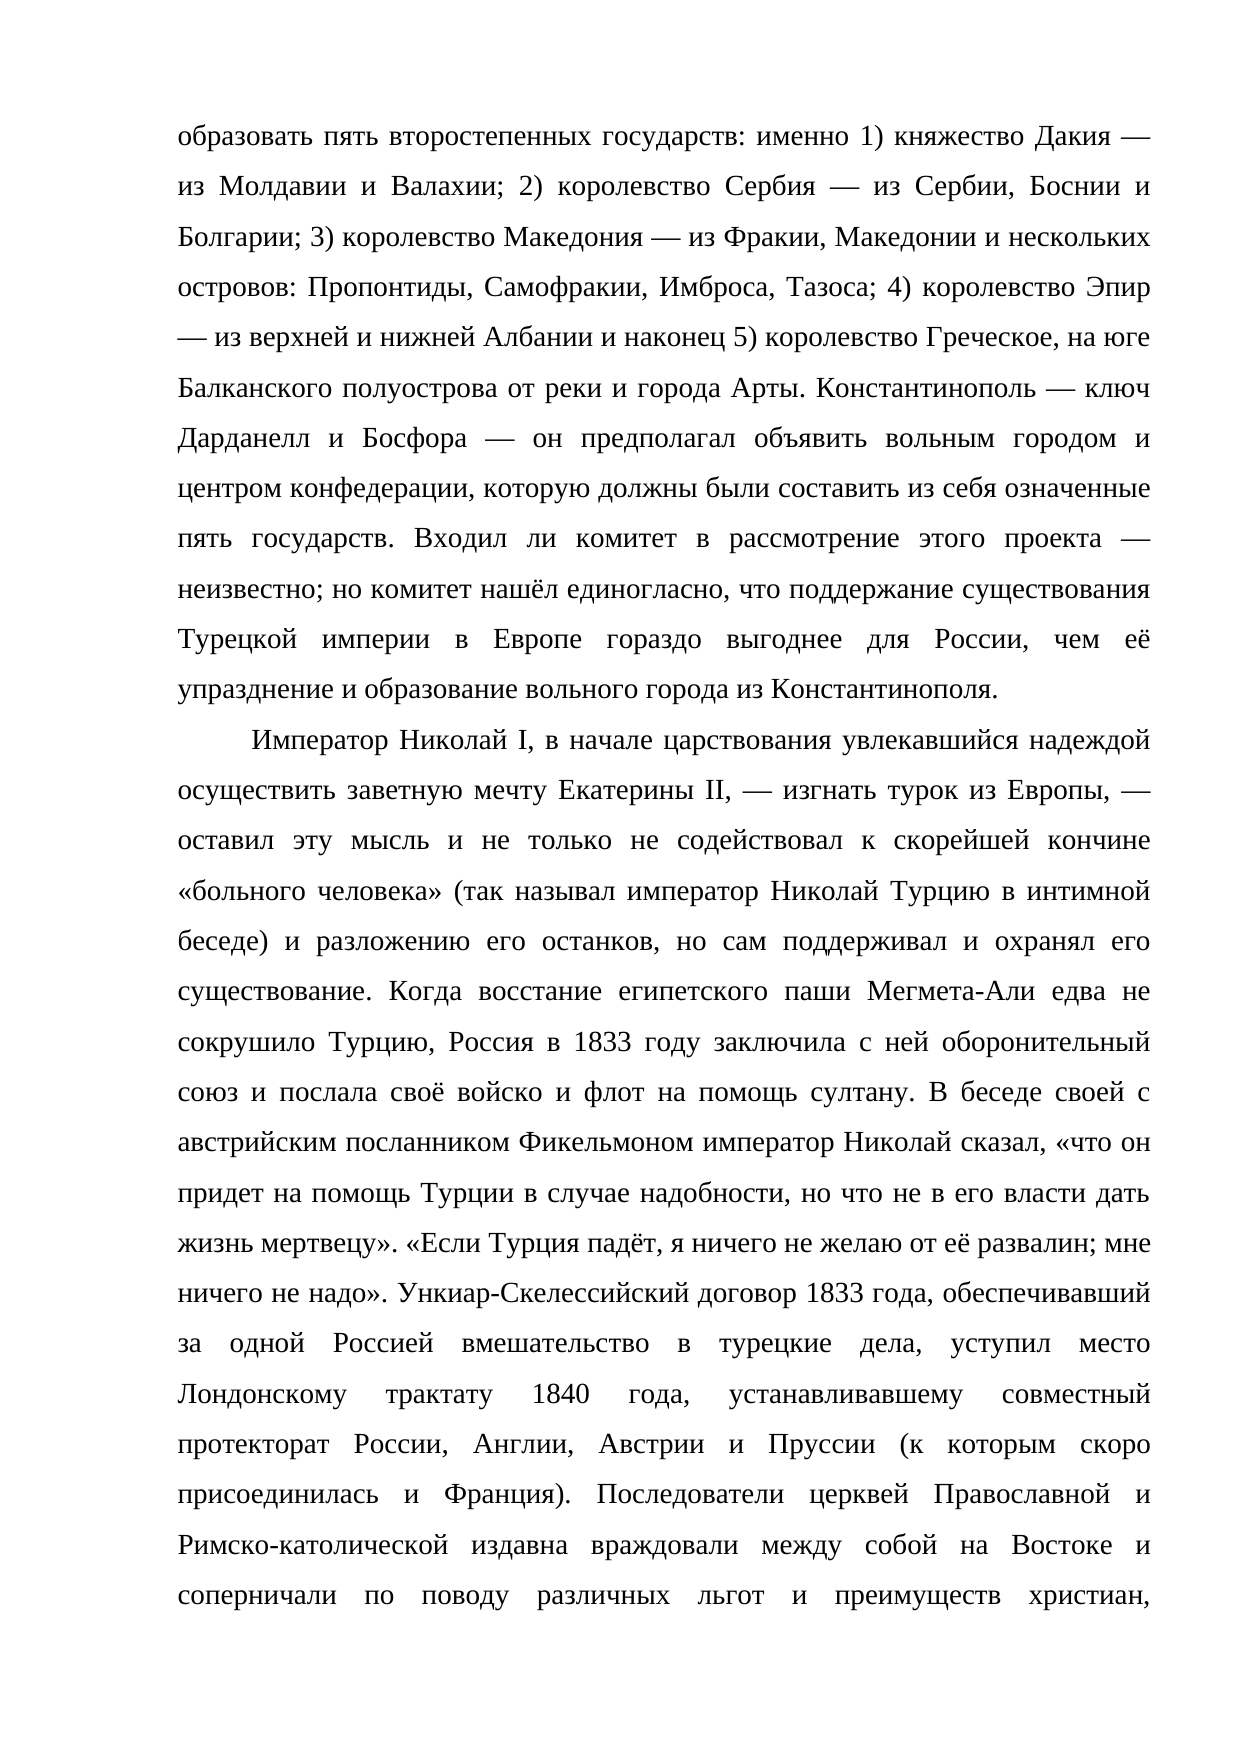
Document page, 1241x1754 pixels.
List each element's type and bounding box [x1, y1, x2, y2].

text [177, 722, 1152, 1611]
text [177, 118, 1152, 705]
